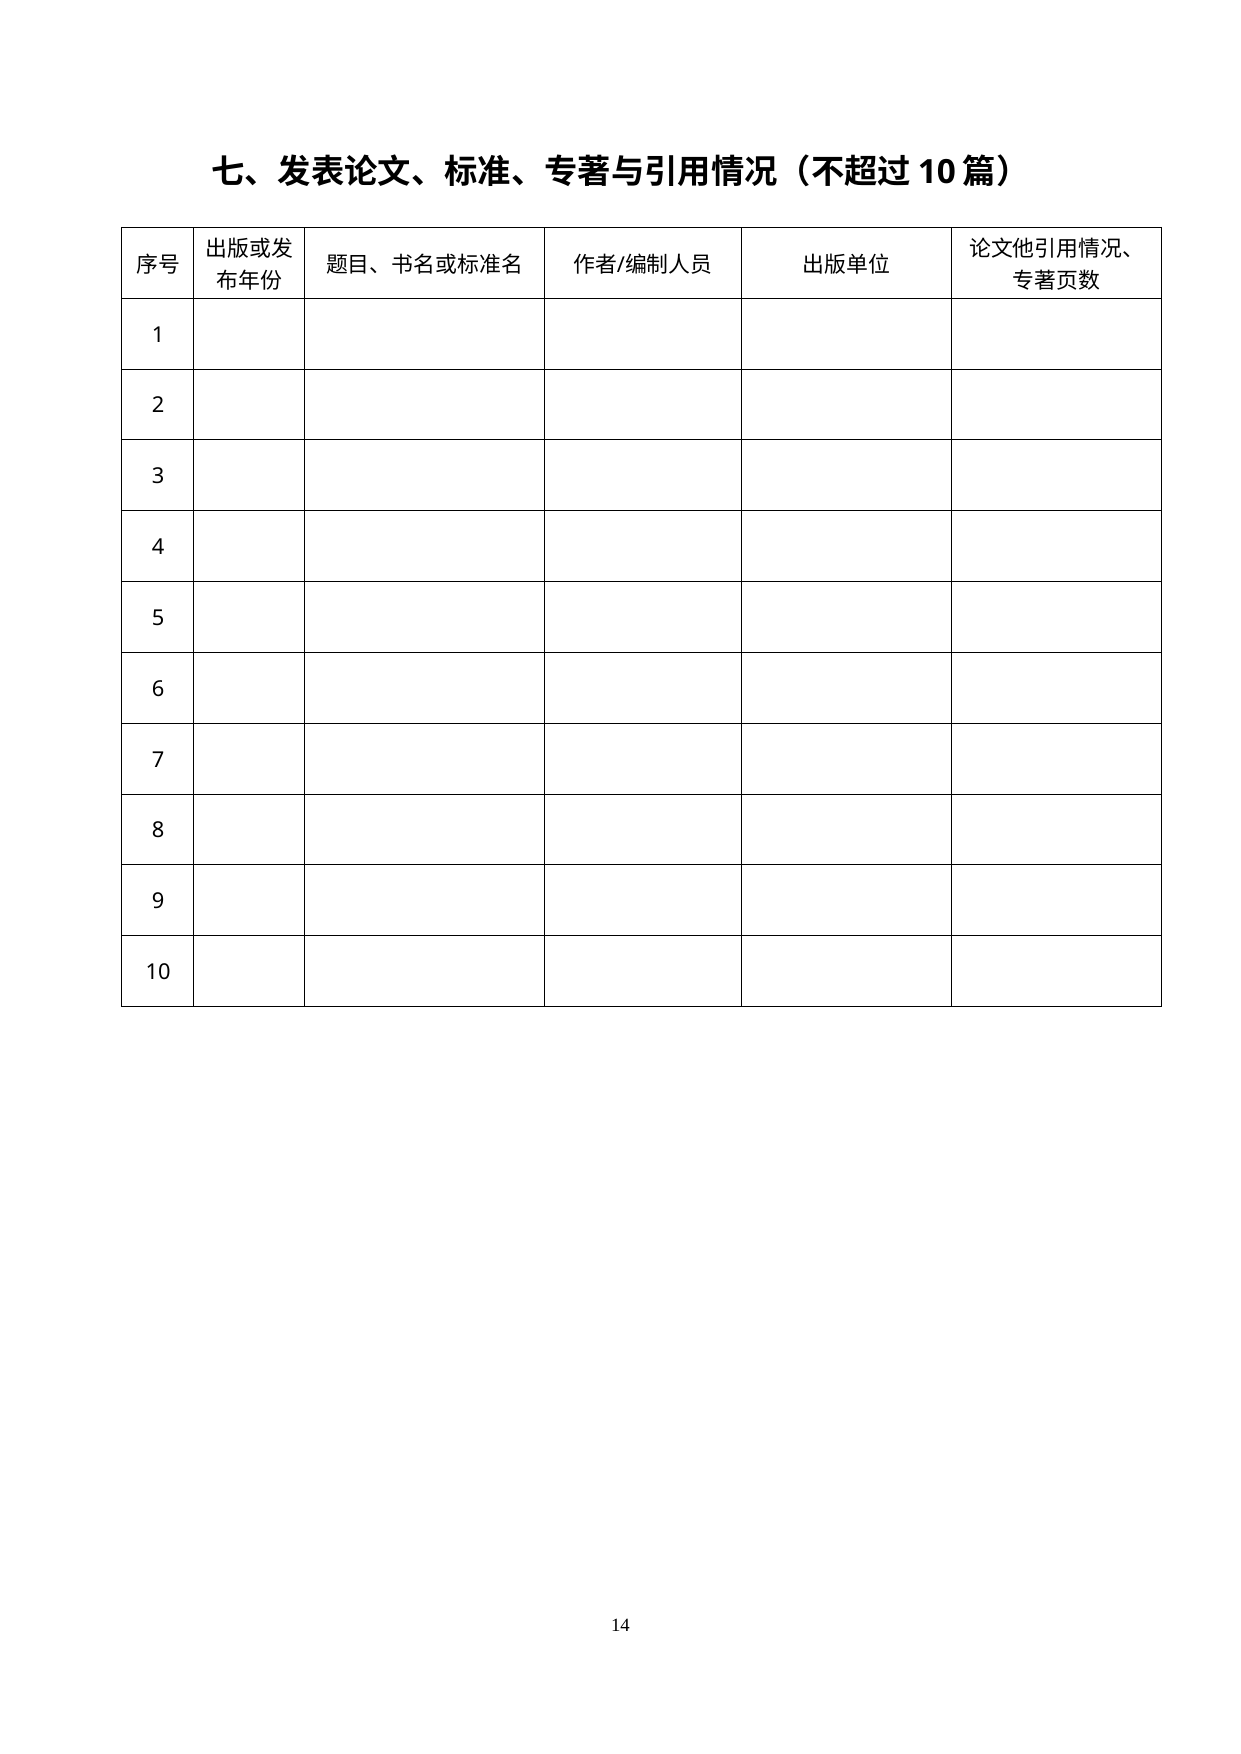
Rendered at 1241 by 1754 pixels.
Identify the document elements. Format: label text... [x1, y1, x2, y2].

table_cell [742, 936, 951, 1006]
table_cell [742, 370, 951, 439]
table_cell [742, 653, 951, 723]
table_cell [305, 299, 544, 368]
table_cell 6 [122, 653, 193, 723]
table_cell [305, 511, 544, 581]
table_cell 9 [122, 865, 193, 935]
table_cell [305, 724, 544, 793]
table_cell [545, 865, 741, 935]
table_cell [952, 795, 1161, 864]
table_cell [194, 582, 304, 652]
table_cell [952, 865, 1161, 935]
table_cell 2 [122, 370, 193, 439]
table_cell [742, 724, 951, 793]
table_cell [545, 724, 741, 793]
table_cell [194, 724, 304, 793]
table_cell [194, 865, 304, 935]
table_header 作者/编制人员 [545, 228, 741, 298]
table_cell 7 [122, 724, 193, 793]
table_cell [194, 936, 304, 1006]
table_cell 10 [122, 936, 193, 1006]
table_cell [952, 440, 1161, 510]
table_cell [305, 936, 544, 1006]
table_cell [305, 865, 544, 935]
table_cell [952, 370, 1161, 439]
table_cell [194, 440, 304, 510]
table_cell [742, 299, 951, 368]
table_cell [305, 582, 544, 652]
table_header 论文他引用情况、专著页数 [952, 228, 1161, 298]
table_cell [952, 582, 1161, 652]
table_cell [545, 936, 741, 1006]
table_cell [742, 440, 951, 510]
table_cell [545, 795, 741, 864]
table_cell [952, 936, 1161, 1006]
table_cell [952, 299, 1161, 368]
table_cell [194, 299, 304, 368]
table_cell [545, 653, 741, 723]
table_cell [305, 370, 544, 439]
table_cell [194, 511, 304, 581]
table_cell [742, 795, 951, 864]
table_cell [545, 440, 741, 510]
table_cell [742, 511, 951, 581]
table_cell 3 [122, 440, 193, 510]
table_cell [545, 582, 741, 652]
table_cell [952, 653, 1161, 723]
table_cell [952, 724, 1161, 793]
table_cell 8 [122, 795, 193, 864]
table_cell [952, 511, 1161, 581]
table_header 题目、书名或标准名 [305, 228, 544, 298]
table_header 出版或发布年份 [194, 228, 304, 298]
table_cell [545, 370, 741, 439]
table_cell [194, 795, 304, 864]
table_header 出版单位 [742, 228, 951, 298]
text 七、发表论文、标准、专著与引用情况（不超过10篇） [148, 137, 1092, 202]
table_cell [742, 582, 951, 652]
table_cell [194, 370, 304, 439]
table_cell 4 [122, 511, 193, 581]
table_header 序号 [122, 228, 193, 298]
table_cell [545, 511, 741, 581]
table_cell 1 [122, 299, 193, 368]
table_cell [194, 653, 304, 723]
table_cell [305, 440, 544, 510]
table_cell [545, 299, 741, 368]
table_cell [305, 795, 544, 864]
table_cell [305, 653, 544, 723]
table_cell 5 [122, 582, 193, 652]
table_cell [742, 865, 951, 935]
